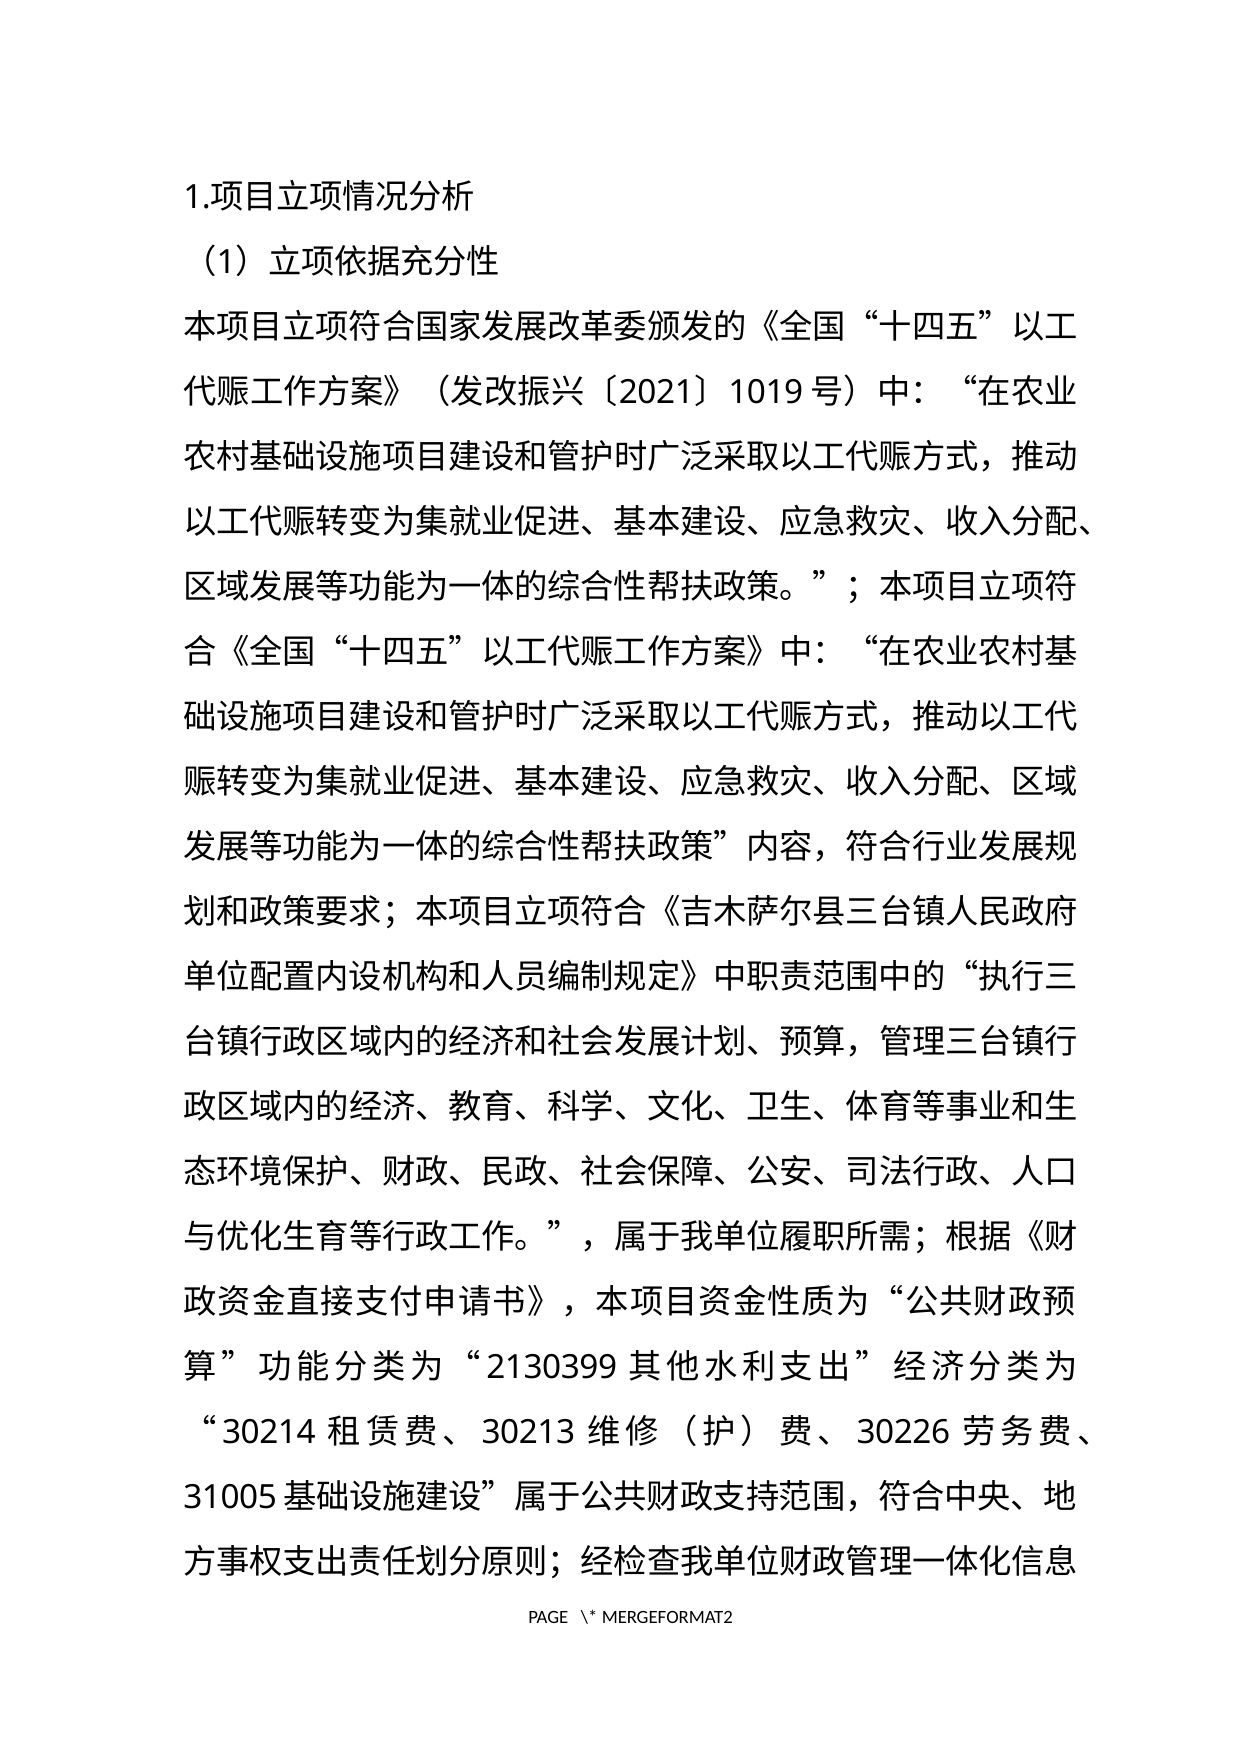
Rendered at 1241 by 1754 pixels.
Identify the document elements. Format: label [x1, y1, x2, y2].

text [183, 162, 1078, 1592]
